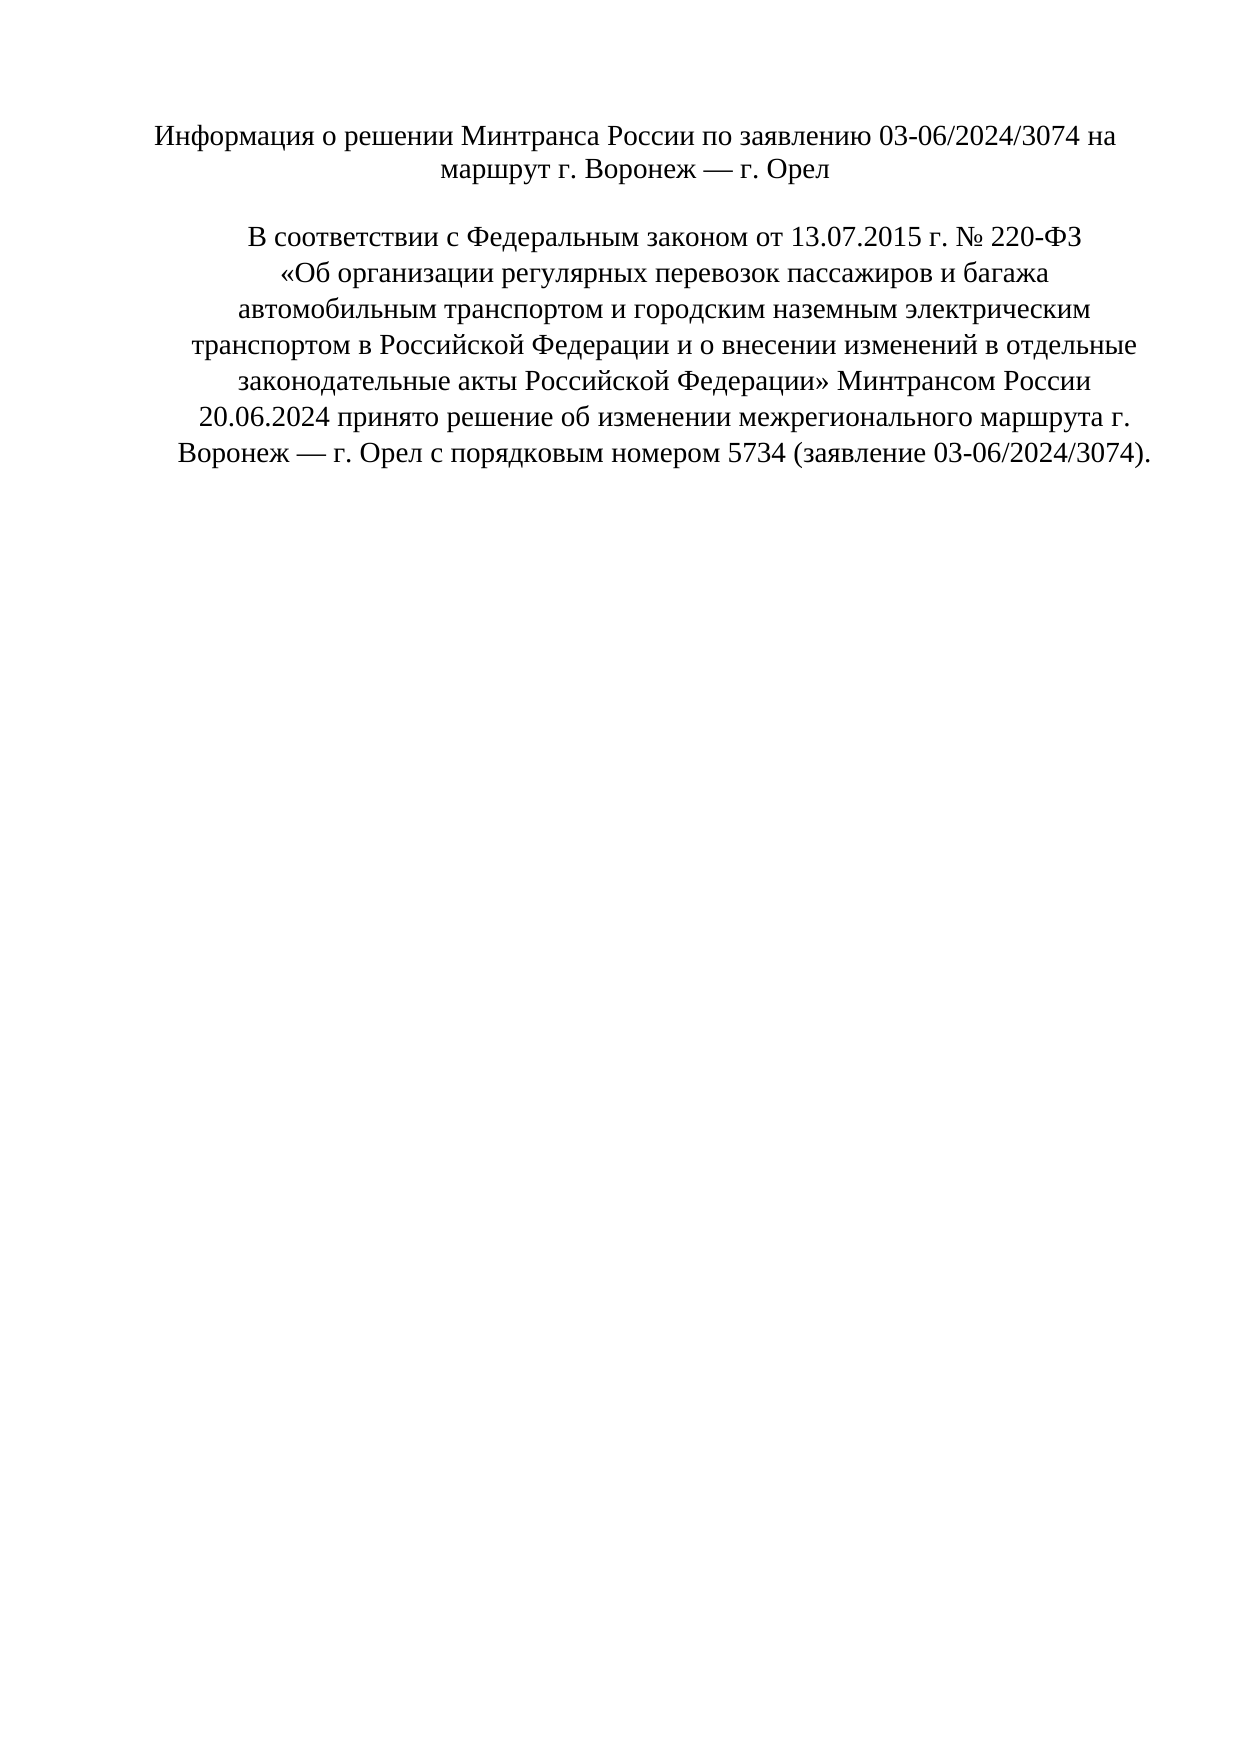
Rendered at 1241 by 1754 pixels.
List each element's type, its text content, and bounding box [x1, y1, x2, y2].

text Информация о решении Минтранса России по заявлению 03-06/2024/3074 на маршрут г. Воронеж — г. Орел [118, 118, 1152, 185]
text В соответствии с Федеральным законом от 13.07.2015 г. № 220-ФЗ «Об организации регулярных перевозок пассажиров и багажа автомобильным транспортом и городским наземным электрическим транспортом в Российской Федерации и о внесении изменений в отдельные законодательные акты Российской Федерации» Минтрансом России 20.06.2024 принято решение об изменении межрегионального маршрута г. Воронеж — г. Орел с порядковым номером 5734 (заявление 03-06/2024/3074). [177, 219, 1152, 469]
